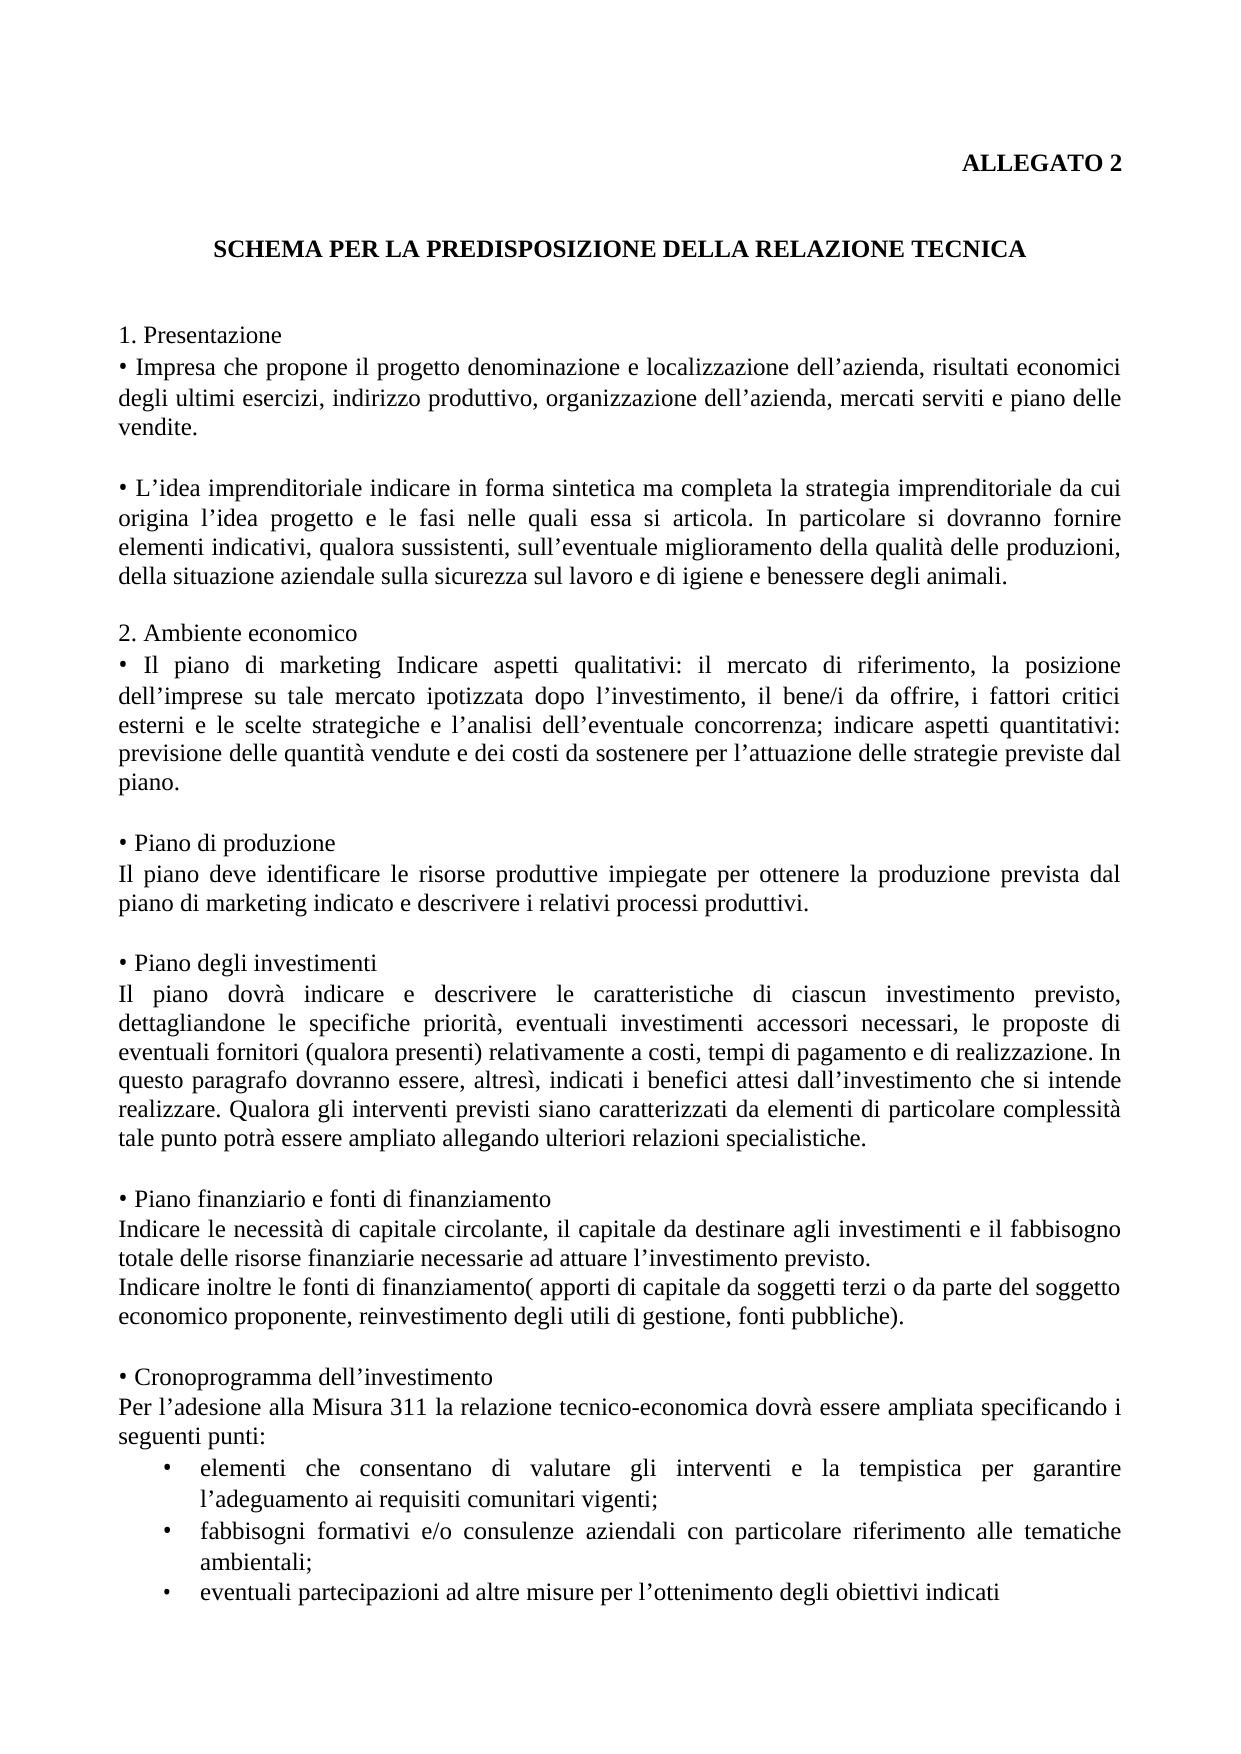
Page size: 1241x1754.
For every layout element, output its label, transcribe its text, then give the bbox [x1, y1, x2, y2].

text ALLEGATO 2 [118, 148, 1122, 176]
text • Piano degli investimenti [118, 945, 1122, 979]
text Indicare le necessità di capitale circolante, il capitale da destinare agli investimenti e il fabbisogno totale delle risorse finanziarie necessarie ad attuare l’investimento previsto. [118, 1214, 1122, 1272]
text 1. Presentazione [118, 320, 1122, 349]
text • L’idea imprenditoriale indicare in forma sintetica ma completa la strategia imprenditoriale da cui origina l’idea progetto e le fasi nelle quali essa si articola. In particolare si dovranno fornire elementi indicativi, qualora sussistenti, sull’eventuale miglioramento della qualità delle produzioni, della situazione aziendale sulla sicurezza sul lavoro e di igiene e benessere degli animali. [118, 469, 1122, 589]
text 2. Ambiente economico [118, 618, 1122, 647]
text • Impresa che propone il progetto denominazione e localizzazione dell’azienda, risultati economici degli ultimi esercizi, indirizzo produttivo, organizzazione dell’azienda, mercati serviti e piano delle vendite. [118, 349, 1122, 440]
text • Piano finanziario e fonti di finanziamento [118, 1180, 1122, 1214]
list elementi che consentano di valutare gli interventi e la tempistica per garantire l’adeguamento ai requisiti comunitari vigenti; [162, 1450, 1122, 1513]
text • Piano di produzione [118, 825, 1122, 859]
list eventuali partecipazioni ad altre misure per l’ottenimento degli obiettivi indicati [162, 1575, 1122, 1607]
text Per l’adesione alla Misura 311 la relazione tecnico-economica dovrà essere ampliata specificando i seguenti punti: [118, 1392, 1122, 1450]
text Indicare inoltre le fonti di finanziamento( apporti di capitale da soggetti terzi o da parte del soggetto economico proponente, reinvestimento degli utili di gestione, fonti pubbliche). [118, 1272, 1122, 1329]
text • Cronoprogramma dell’investimento [118, 1358, 1122, 1392]
list fabbisogni formativi e/o consulenze aziendali con particolare riferimento alle tematiche ambientali; [162, 1513, 1122, 1575]
text SCHEMA PER LA PREDISPOSIZIONE DELLA RELAZIONE TECNICA [118, 234, 1122, 263]
text • Il piano di marketing Indicare aspetti qualitativi: il mercato di riferimento, la posizione dell’imprese su tale mercato ipotizzata dopo l’investimento, il bene/i da offrire, i fattori critici esterni e le scelte strategiche e l’analisi dell’eventuale concorrenza; indicare aspetti quantitativi: previsione delle quantità vendute e dei costi da sostenere per l’attuazione delle strategie previste dal piano. [118, 647, 1122, 796]
text Il piano dovrà indicare e descrivere le caratteristiche di ciascun investimento previsto, dettagliandone le specifiche priorità, eventuali investimenti accessori necessari, le proposte di eventuali fornitori (qualora presenti) relativamente a costi, tempi di pagamento e di realizzazione. In questo paragrafo dovranno essere, altresì, indicati i benefici attesi dall’investimento che si intende realizzare. Qualora gli interventi previsti siano caratterizzati da elementi di particolare complessità tale punto potrà essere ampliato allegando ulteriori relazioni specialistiche. [118, 979, 1122, 1152]
text Il piano deve identificare le risorse produttive impiegate per ottenere la produzione prevista dal piano di marketing indicato e descrivere i relativi processi produttivi. [118, 859, 1122, 916]
